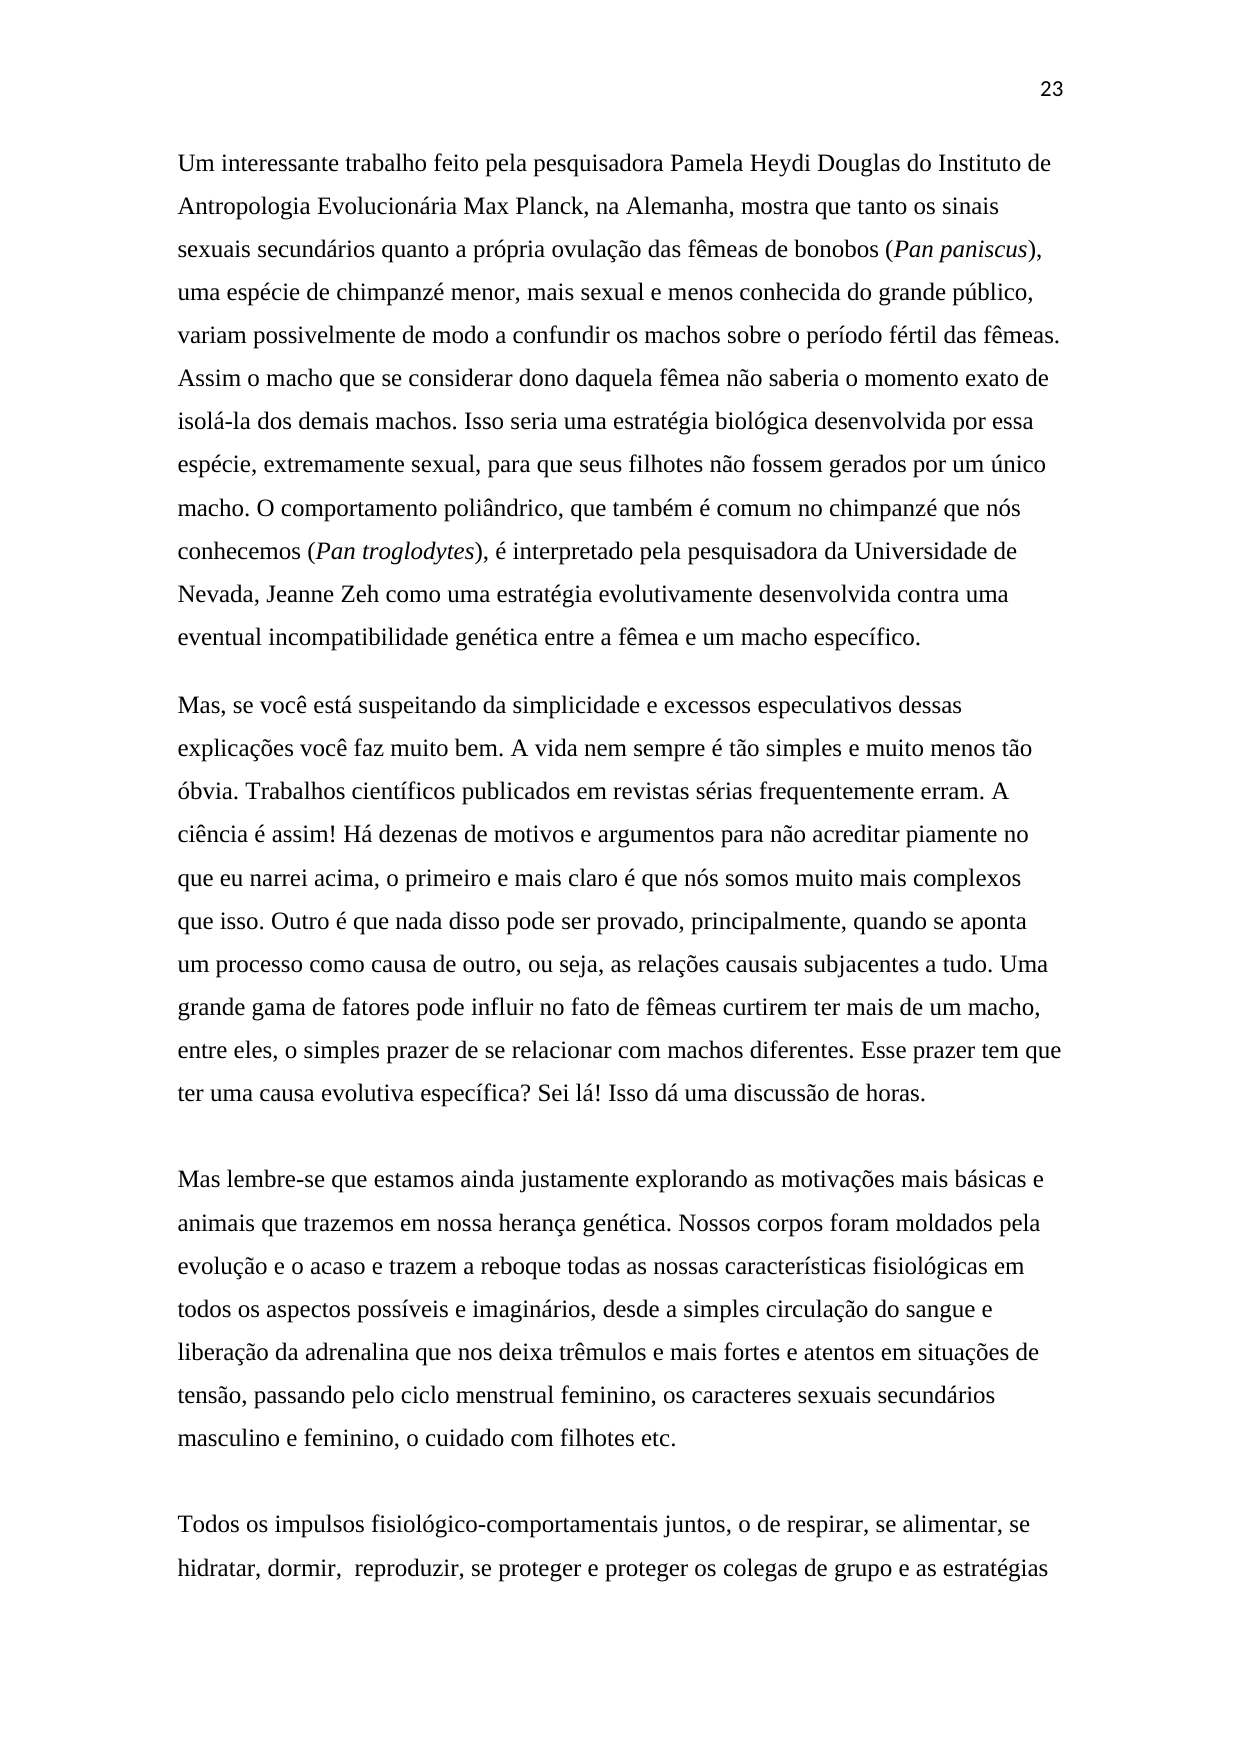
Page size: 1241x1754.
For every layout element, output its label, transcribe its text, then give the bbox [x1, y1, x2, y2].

text Um interessante trabalho feito pela pesquisadora Pamela Heydi Douglas do Instituto de Antropologia Evolucionária Max Planck, na Alemanha, mostra que tanto os sinais sexuais secundários quanto a própria ovulação das fêmeas de bonobos (Pan paniscus), uma espécie de chimpanzé menor, mais sexual e menos conhecida do grande público, variam possivelmente de modo a confundir os machos sobre o período fértil das fêmeas. Assim o macho que se considerar dono daquela fêmea não saberia o momento exato de isolá-la dos demais machos. Isso seria uma estratégia biológica desenvolvida por essa espécie, extremamente sexual, para que seus filhotes não fossem gerados por um único macho. O comportamento poliândrico, que também é comum no chimpanzé que nós conhecemos (Pan troglodytes), é interpretado pela pesquisadora da Universidade de Nevada, Jeanne Zeh como uma estratégia evolutivamente desenvolvida contra uma eventual incompatibilidade genética entre a fêmea e um macho específico. [177, 148, 1063, 651]
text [177, 690, 1063, 1581]
